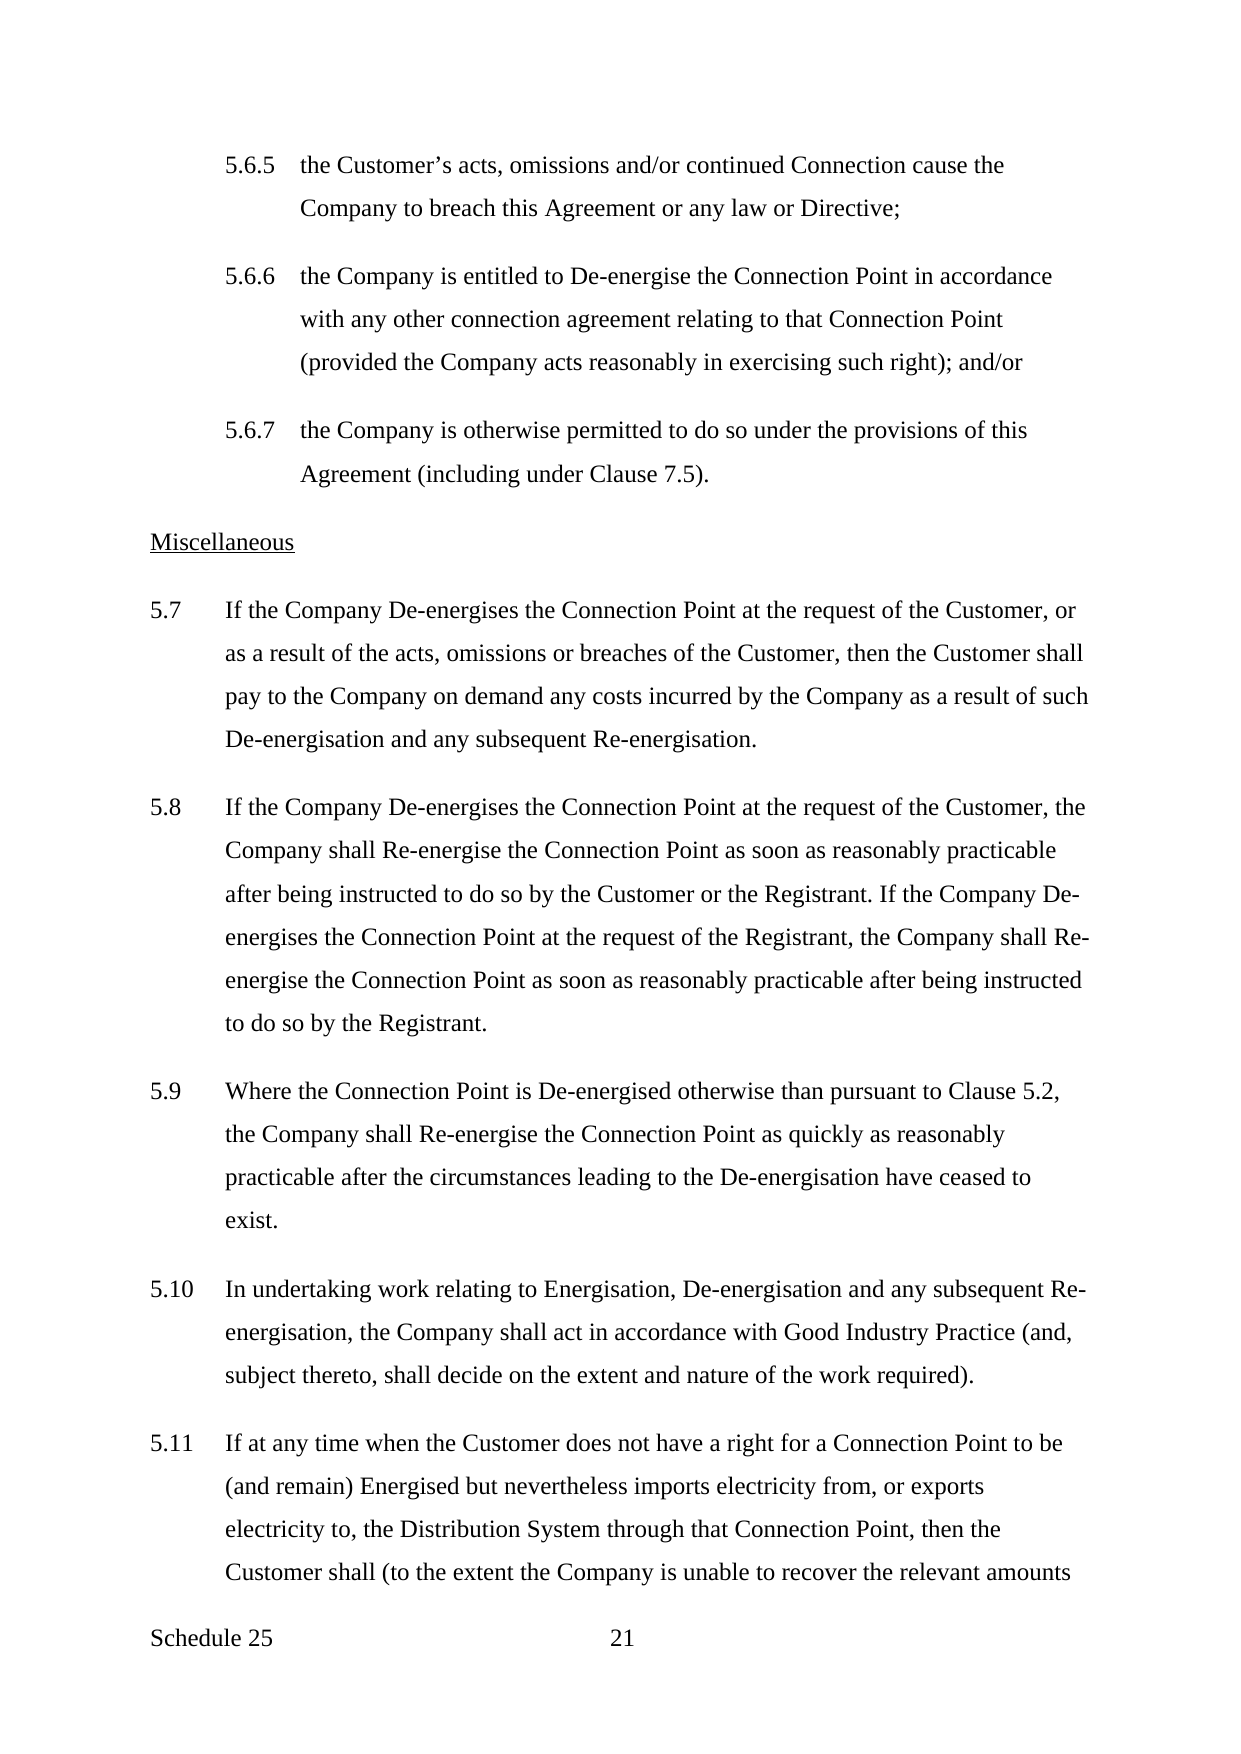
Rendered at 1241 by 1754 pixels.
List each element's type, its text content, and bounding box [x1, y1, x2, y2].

subtitle the Company is entitled to De-energise the Connection Point in accordance with any other connection agreement relating to that Connection Point (provided the Company acts reasonably in exercising such right); and/or [225, 261, 1090, 376]
subtitle In undertaking work relating to Energisation, De-energisation and any subsequent Re-energisation, the Company shall act in accordance with Good Industry Practice (and, subject thereto, shall decide on the extent and nature of the work required). [150, 1274, 1090, 1389]
subtitle If the Company De-energises the Connection Point at the request of the Customer, the Company shall Re-energise the Connection Point as soon as reasonably practicable after being instructed to do so by the Customer or the Registrant. If the Company De-energises the Connection Point at the request of the Registrant, the Company shall Re-energise the Connection Point as soon as reasonably practicable after being instructed to do so by the Registrant. [150, 792, 1090, 1037]
subtitle If the Company De-energises the Connection Point at the request of the Customer, or as a result of the acts, omissions or breaches of the Customer, then the Customer shall pay to the Company on demand any costs incurred by the Company as a result of such De-energisation and any subsequent Re-energisation. [150, 595, 1090, 753]
subtitle the Company is otherwise permitted to do so under the provisions of this Agreement (including under Clause 7.5). [225, 416, 1090, 487]
subtitle Where the Connection Point is De-energised otherwise than pursuant to Clause 5.2, the Company shall Re-energise the Connection Point as quickly as reasonably practicable after the circumstances leading to the De-energisation have ceased to exist. [150, 1076, 1090, 1234]
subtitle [150, 1428, 1090, 1586]
text Miscellaneous [150, 527, 1090, 556]
subtitle the Customer’s acts, omissions and/or continued Connection cause the Company to breach this Agreement or any law or Directive; [225, 150, 1090, 222]
